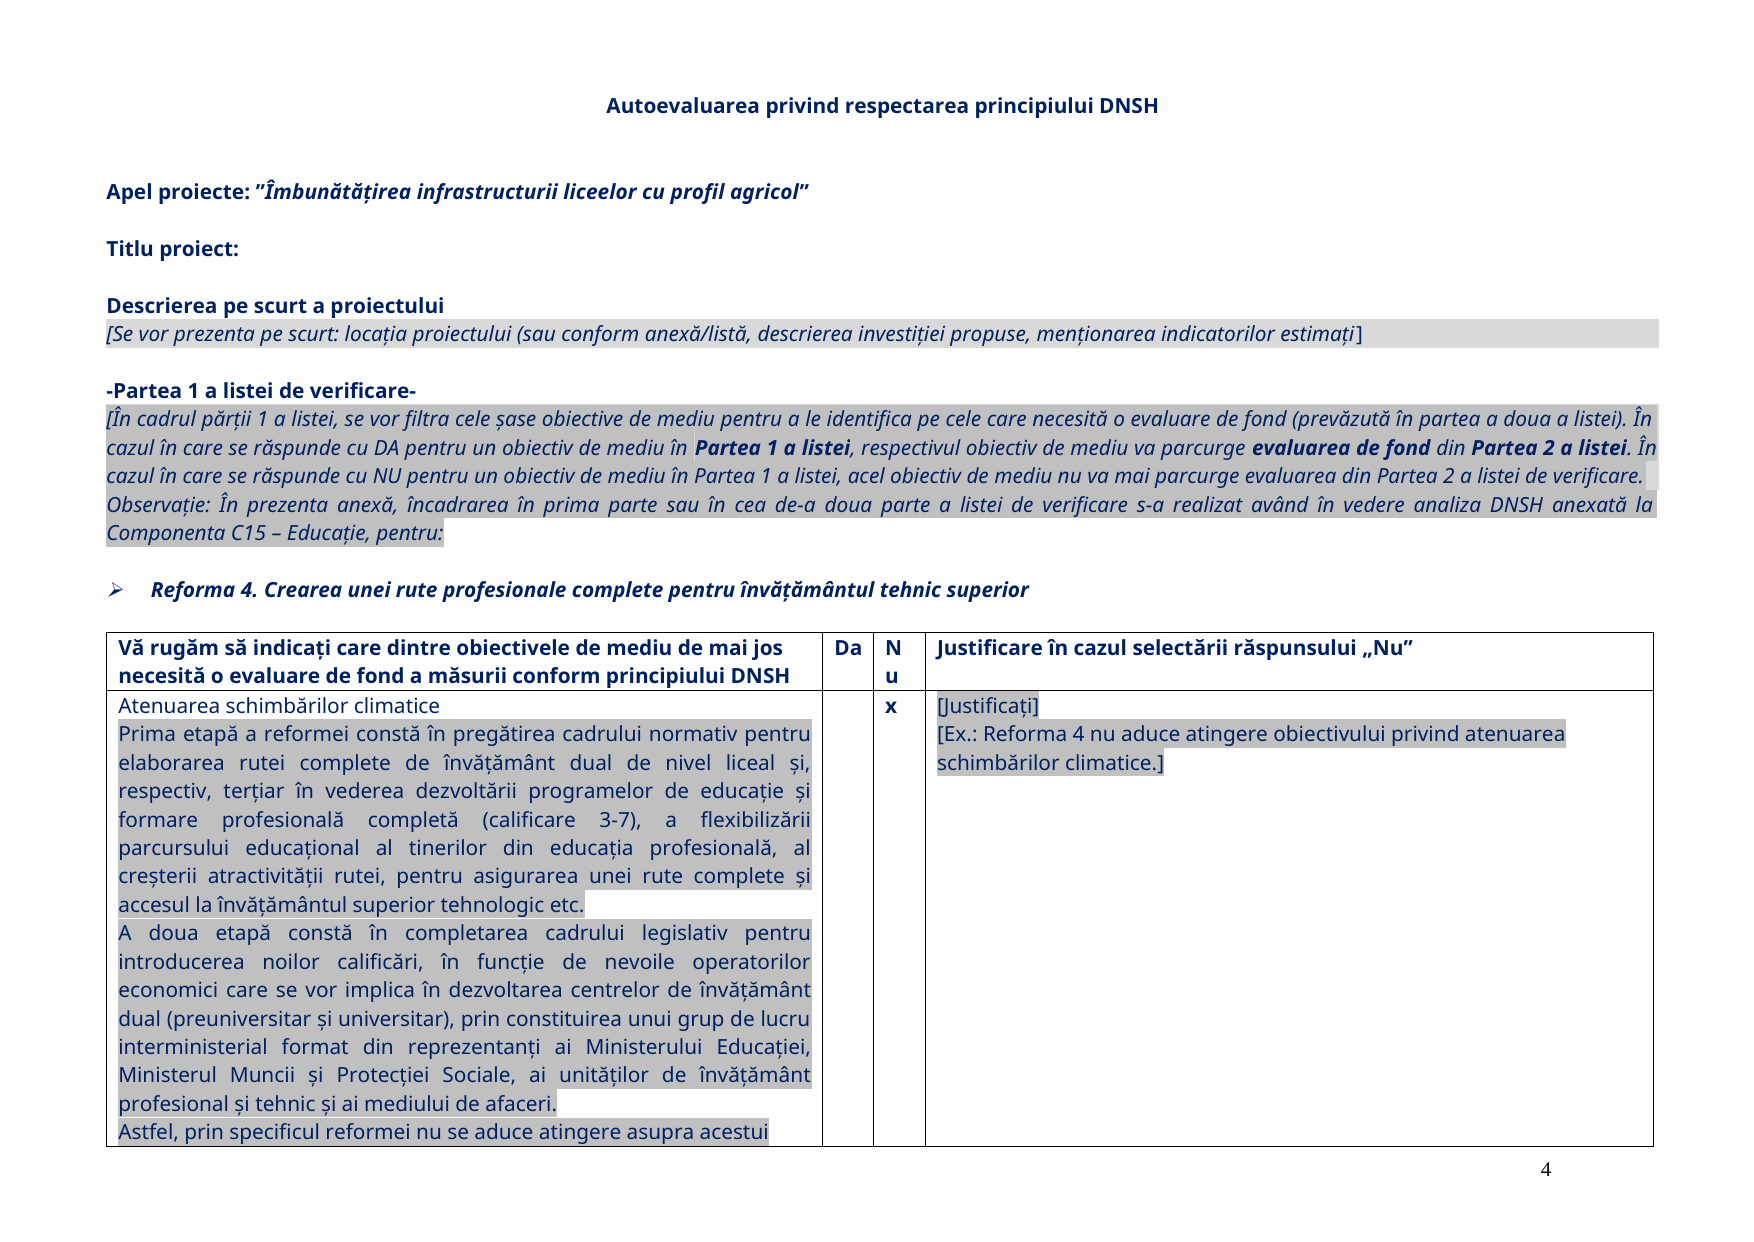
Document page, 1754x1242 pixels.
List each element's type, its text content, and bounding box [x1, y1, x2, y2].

text [Se vor prezenta pe scurt: locația proiectului (sau conform anexă/listă, descrierea investiției propuse, menționarea indicatorilor estimați] [106, 319, 1659, 348]
table_header Justificare în cazul selectării răspunsului „Nu” [926, 633, 1653, 690]
table_header Da [823, 633, 873, 690]
list Reforma 4. Crearea unei rute profesionale complete pentru învățământul tehnic superior [106, 575, 1659, 603]
text Observație: În prezenta anexă, încadrarea în prima parte sau în cea de-a doua parte a listei de verificare s-a realizat având în vedere analiza DNSH anexată la Componenta C15 – Educație, pentru: [444, 490, 1659, 547]
text Titlu proiect: [106, 234, 1659, 262]
text Descrierea pe scurt a proiectului [106, 291, 1659, 319]
text Apel proiecte: ”Îmbunătățirea infrastructurii liceelor cu profil agricol” [106, 177, 1734, 205]
table_cell x [874, 691, 925, 1146]
text [În cadrul părții 1 a listei, se vor filtra cele șase obiective de mediu pentru a le identifica pe cele care necesită o evaluare de fond (prevăzută în partea a doua a listei). În cazul în care se răspunde cu DA pentru un obiectiv de mediu în Partea 1 a listei, respectivul obiectiv de mediu va parcurge evaluarea de fond din Partea 2 a listei. În cazul în care se răspunde cu NU pentru un obiectiv de mediu în Partea 1 a listei, acel obiectiv de mediu nu va mai parcurge evaluarea din Partea 2 a listei de verificare. [106, 404, 1659, 490]
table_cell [926, 691, 1653, 1146]
table_cell [823, 691, 873, 1146]
text -Partea 1 a listei de verificare- [106, 376, 1659, 404]
text Autoevaluarea privind respectarea principiului DNSH [106, 92, 1659, 120]
table_header Vă rugăm să indicați care dintre obiectivele de mediu de mai jos necesită o evaluare de fond a măsurii conform principiului DNSH [107, 633, 822, 690]
table_header Nu [874, 633, 925, 690]
